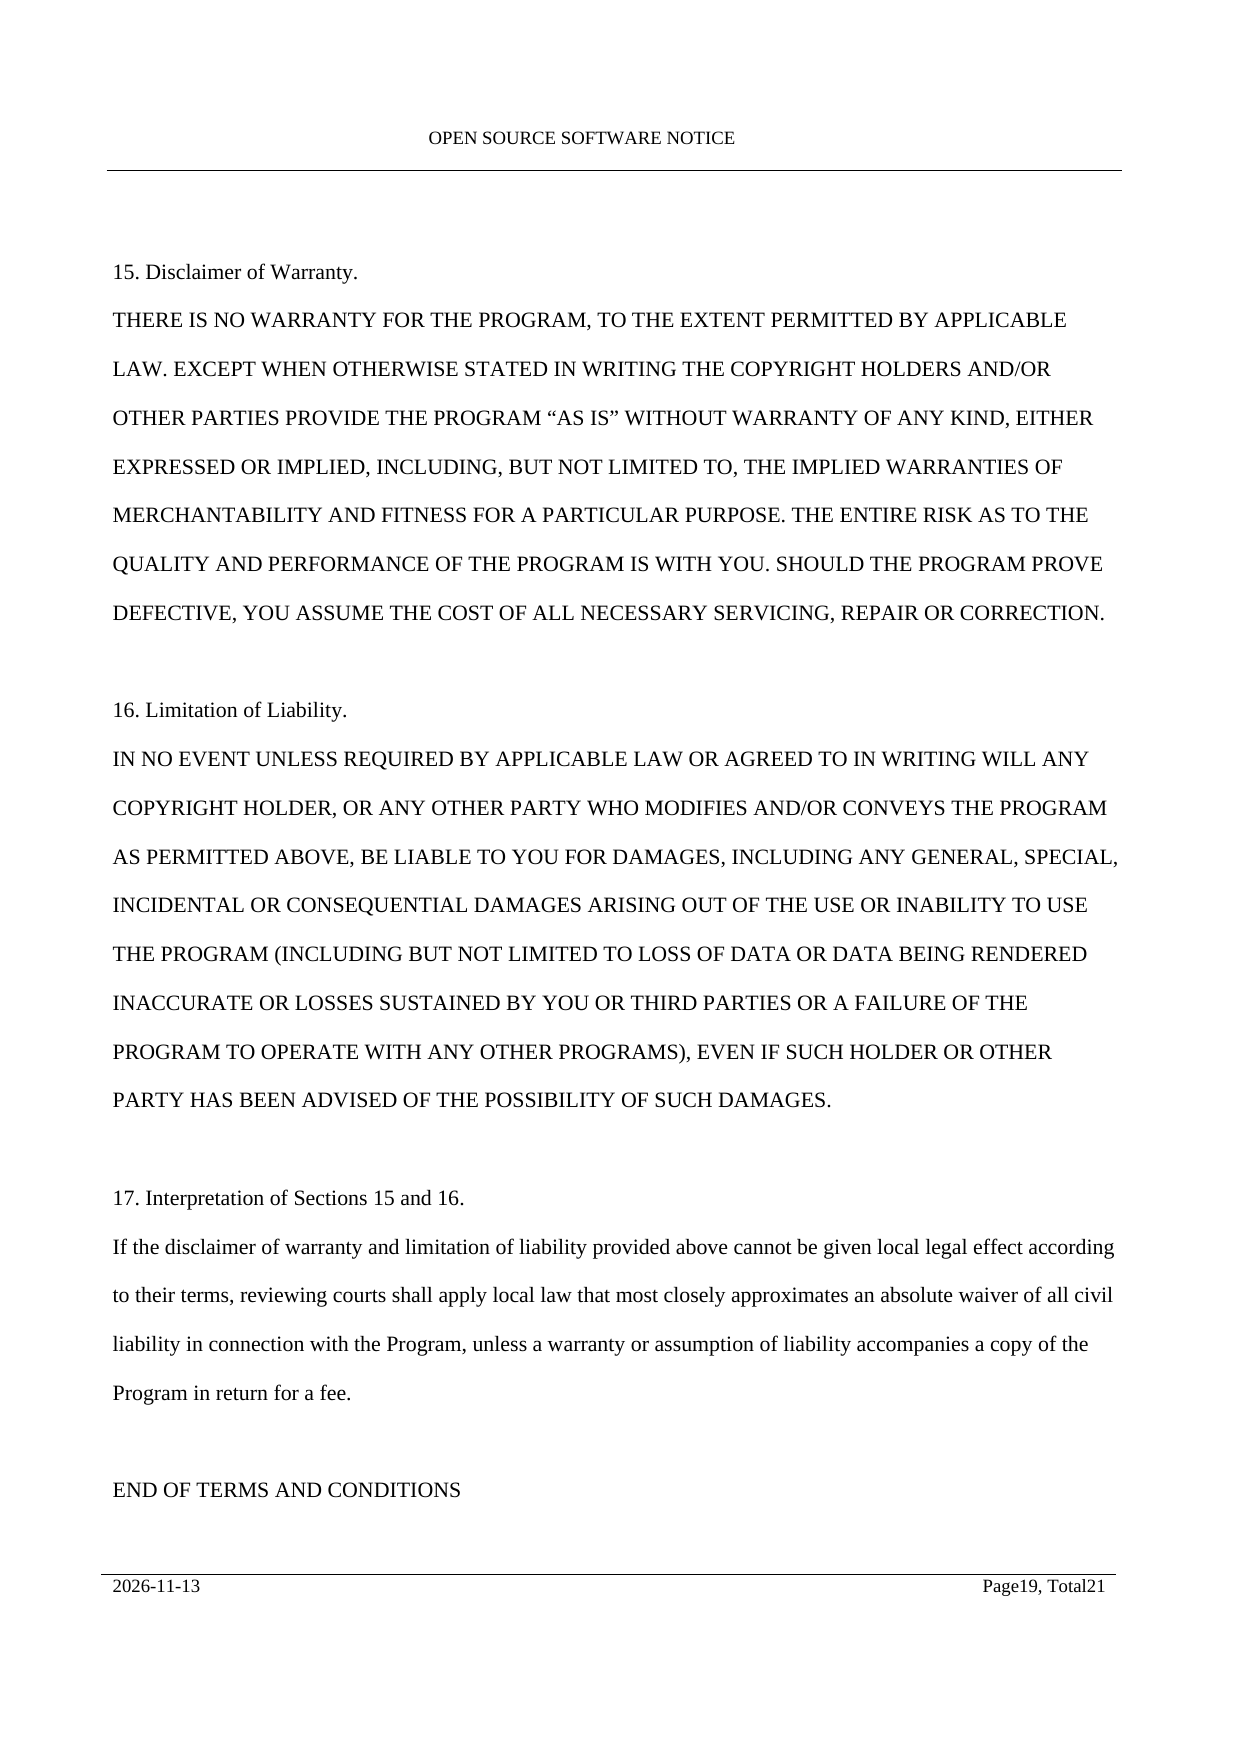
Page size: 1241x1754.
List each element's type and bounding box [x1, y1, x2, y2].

text [112, 206, 1128, 1506]
